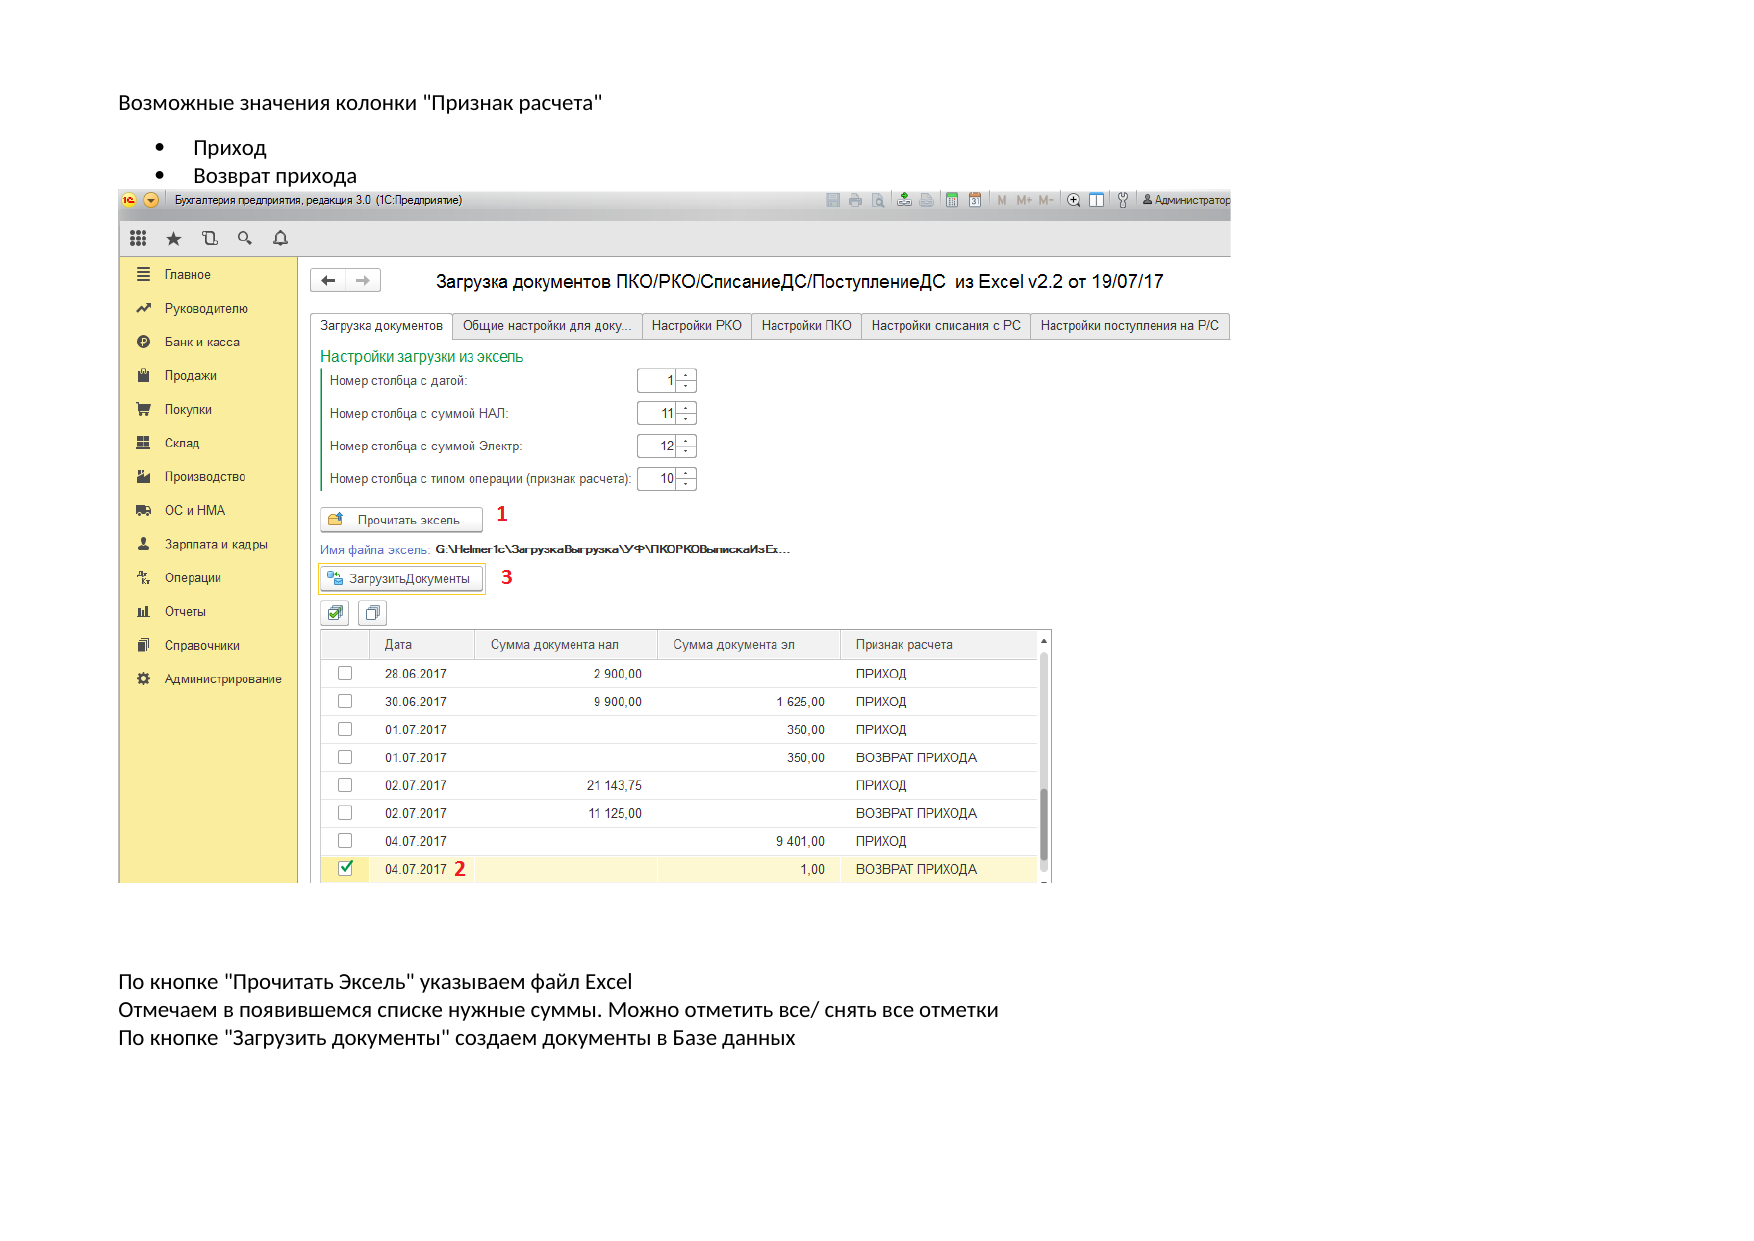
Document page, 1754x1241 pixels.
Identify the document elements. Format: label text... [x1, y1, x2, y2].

list Возврат прихода [156, 161, 1636, 189]
list Приход [156, 133, 1636, 161]
text Возможные значения колонки "Признак расчета" [118, 88, 1636, 117]
picture [118, 189, 1231, 883]
text По кнопке "Прочитать Эксель" указываем файл Excel [118, 967, 1636, 995]
text Отмечаем в появившемся списке нужные суммы. Можно отметить все/ снять все отметки [118, 995, 1636, 1023]
text По кнопке "Загрузить документы" создаем документы в Базе данных [118, 1023, 1636, 1051]
